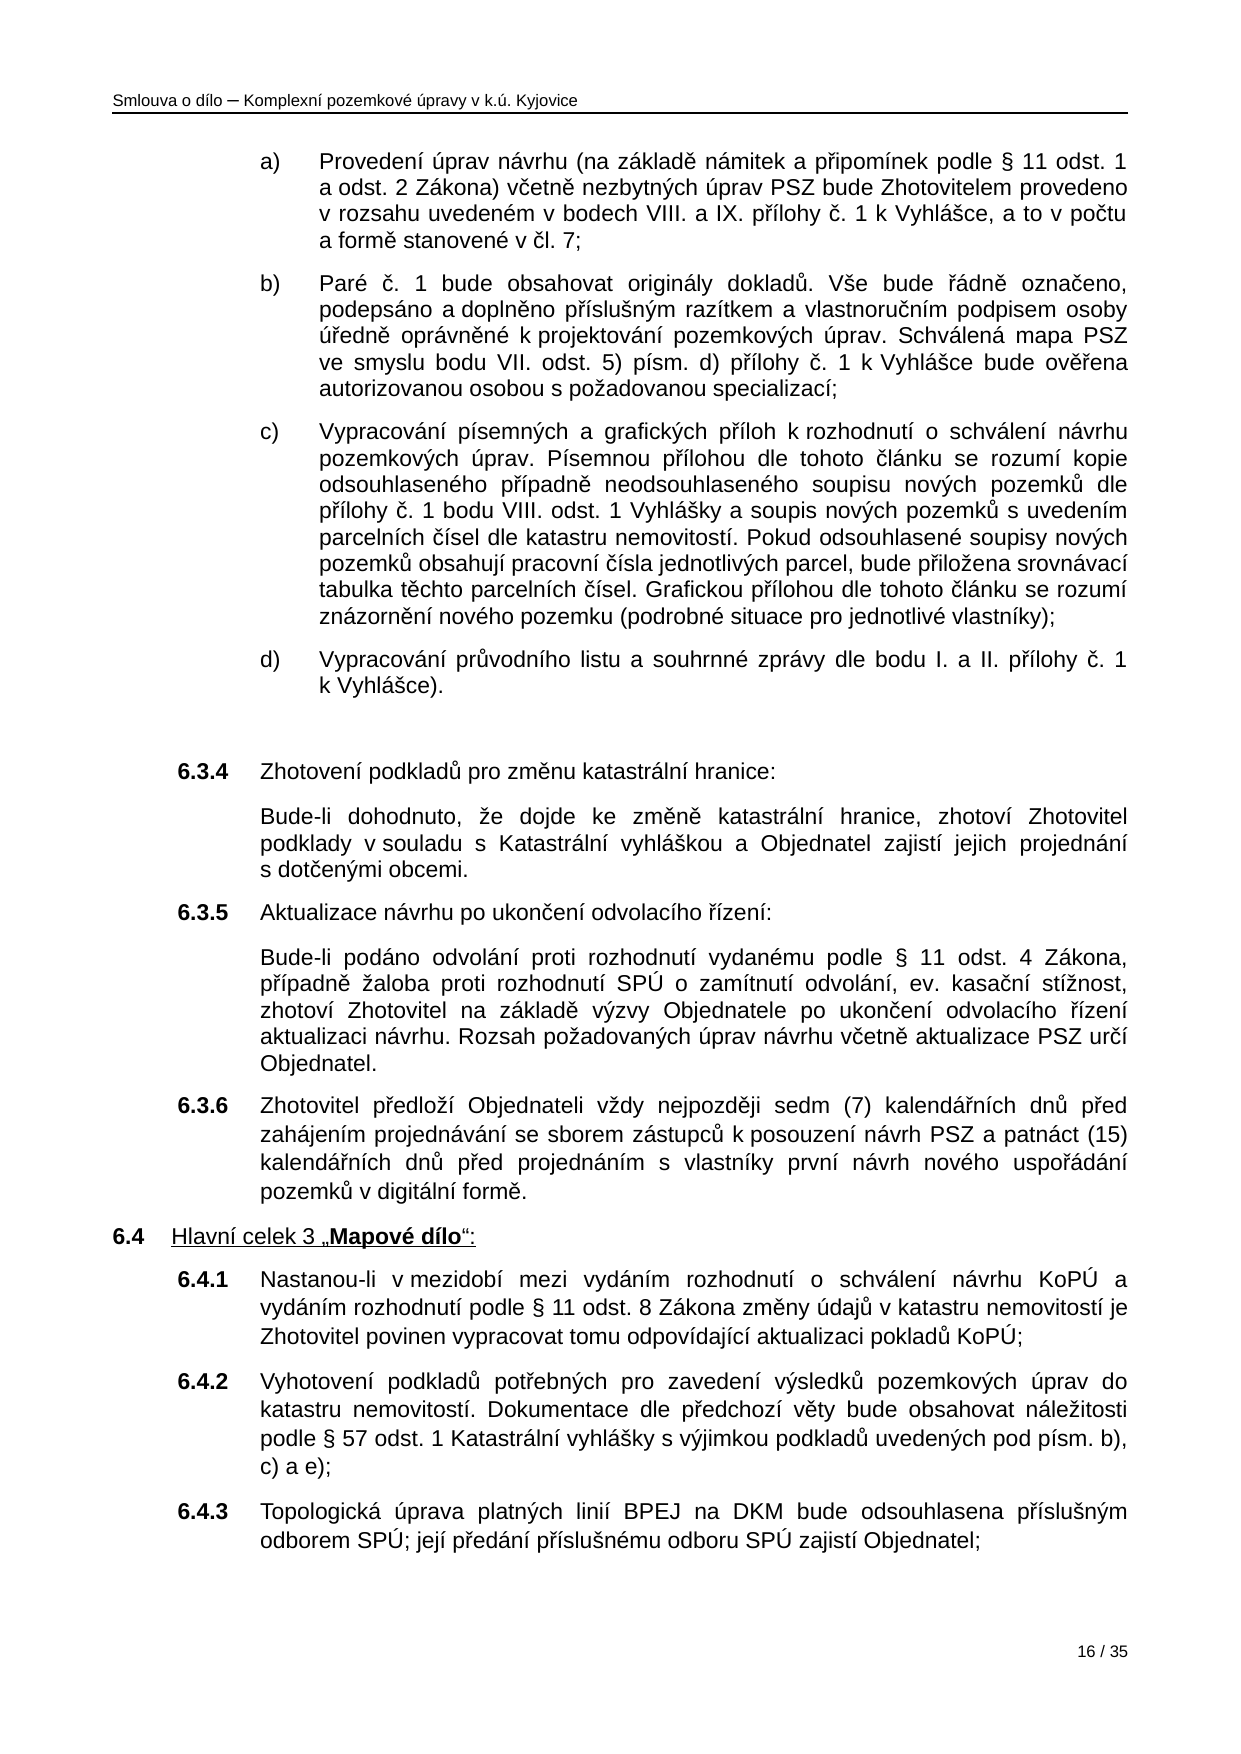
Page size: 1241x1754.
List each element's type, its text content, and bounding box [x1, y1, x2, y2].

list Bude-li dohodnuto, že dojde ke změně katastrální hranice, zhotoví Zhotovitel podklady v souladu s Katastrální vyhláškou a Objednatel zajistí jejich projednání s dotčenými obcemi. [260, 803, 1128, 882]
text Vyhotovení podkladů potřebných pro zavedení výsledků pozemkových úprav do katastru nemovitostí. Dokumentace dle předchozí věty bude obsahovat náležitosti podle § 57 odst. 1 Katastrální vyhlášky s výjimkou podkladů uvedených pod písm. b), c) a e); [177, 1368, 1128, 1479]
list Vypracování písemných a grafických příloh k rozhodnutí o schválení návrhu pozemkových úprav. Písemnou přílohou dle tohoto článku se rozumí kopie odsouhlaseného případně neodsouhlaseného soupisu nových pozemků dle přílohy č. 1 bodu VIII. odst. 1 Vyhlášky a soupis nových pozemků s uvedením parcelních čísel dle katastru nemovitostí. Pokud odsouhlasené soupisy nových pozemků obsahují pracovní čísla jednotlivých parcel, bude přiložena srovnávací tabulka těchto parcelních čísel. Grafickou přílohou dle tohoto článku se rozumí znázornění nového pozemku (podrobné situace pro jednotlivé vlastníky); [260, 418, 1128, 629]
list Bude-li podáno odvolání proti rozhodnutí vydanému podle § 11 odst. 4 Zákona, případně žaloba proti rozhodnutí SPÚ o zamítnutí odvolání, ev. kasační stížnost, zhotoví Zhotovitel na základě výzvy Objednatele po ukončení odvolacího řízení aktualizaci návrhu. Rozsah požadovaných úprav návrhu včetně aktualizace PSZ určí Objednatel. [260, 944, 1128, 1076]
text Aktualizace návrhu po ukončení odvolacího řízení: [177, 899, 1128, 925]
text Nastanou-li v mezidobí mezi vydáním rozhodnutí o schválení návrhu KoPÚ a vydáním rozhodnutí podle § 11 odst. 8 Zákona změny údajů v katastru nemovitostí je Zhotovitel povinen vypracovat tomu odpovídající aktualizaci pokladů KoPÚ; [177, 1266, 1128, 1349]
text Hlavní celek 3 „Mapové dílo“: [112, 1223, 1128, 1249]
text Zhotovení podkladů pro změnu katastrální hranice: [177, 758, 1128, 784]
text Topologická úprava platných linií BPEJ na DKM bude odsouhlasena příslušným odborem SPÚ; její předání příslušnému odboru SPÚ zajistí Objednatel; [177, 1498, 1128, 1553]
text Zhotovitel předloží Objednateli vždy nejpozději sedm (7) kalendářních dnů před zahájením projednávání se sborem zástupců k posouzení návrh PSZ a patnáct (15) kalendářních dnů před projednáním s vlastníky první návrh nového uspořádání pozemků v digitální formě. [177, 1092, 1128, 1204]
list Paré č. 1 bude obsahovat originály dokladů. Vše bude řádně označeno, podepsáno a doplněno příslušným razítkem a vlastnoručním podpisem osoby úředně oprávněné k projektování pozemkových úprav. Schválená mapa PSZ ve smyslu bodu VII. odst. 5) písm. d) přílohy č. 1 k Vyhlášce bude ověřena autorizovanou osobou s požadovanou specializací; [260, 270, 1128, 402]
list Vypracování průvodního listu a souhrnné zprávy dle bodu I. a II. přílohy č. 1 k Vyhlášce). [260, 646, 1128, 698]
list Provedení úprav návrhu (na základě námitek a připomínek podle § 11 odst. 1 a odst. 2 Zákona) včetně nezbytných úprav PSZ bude Zhotovitelem provedeno v rozsahu uvedeném v bodech VIII. a IX. přílohy č. 1 k Vyhlášce, a to v počtu a formě stanovené v čl. 7; [260, 148, 1128, 253]
